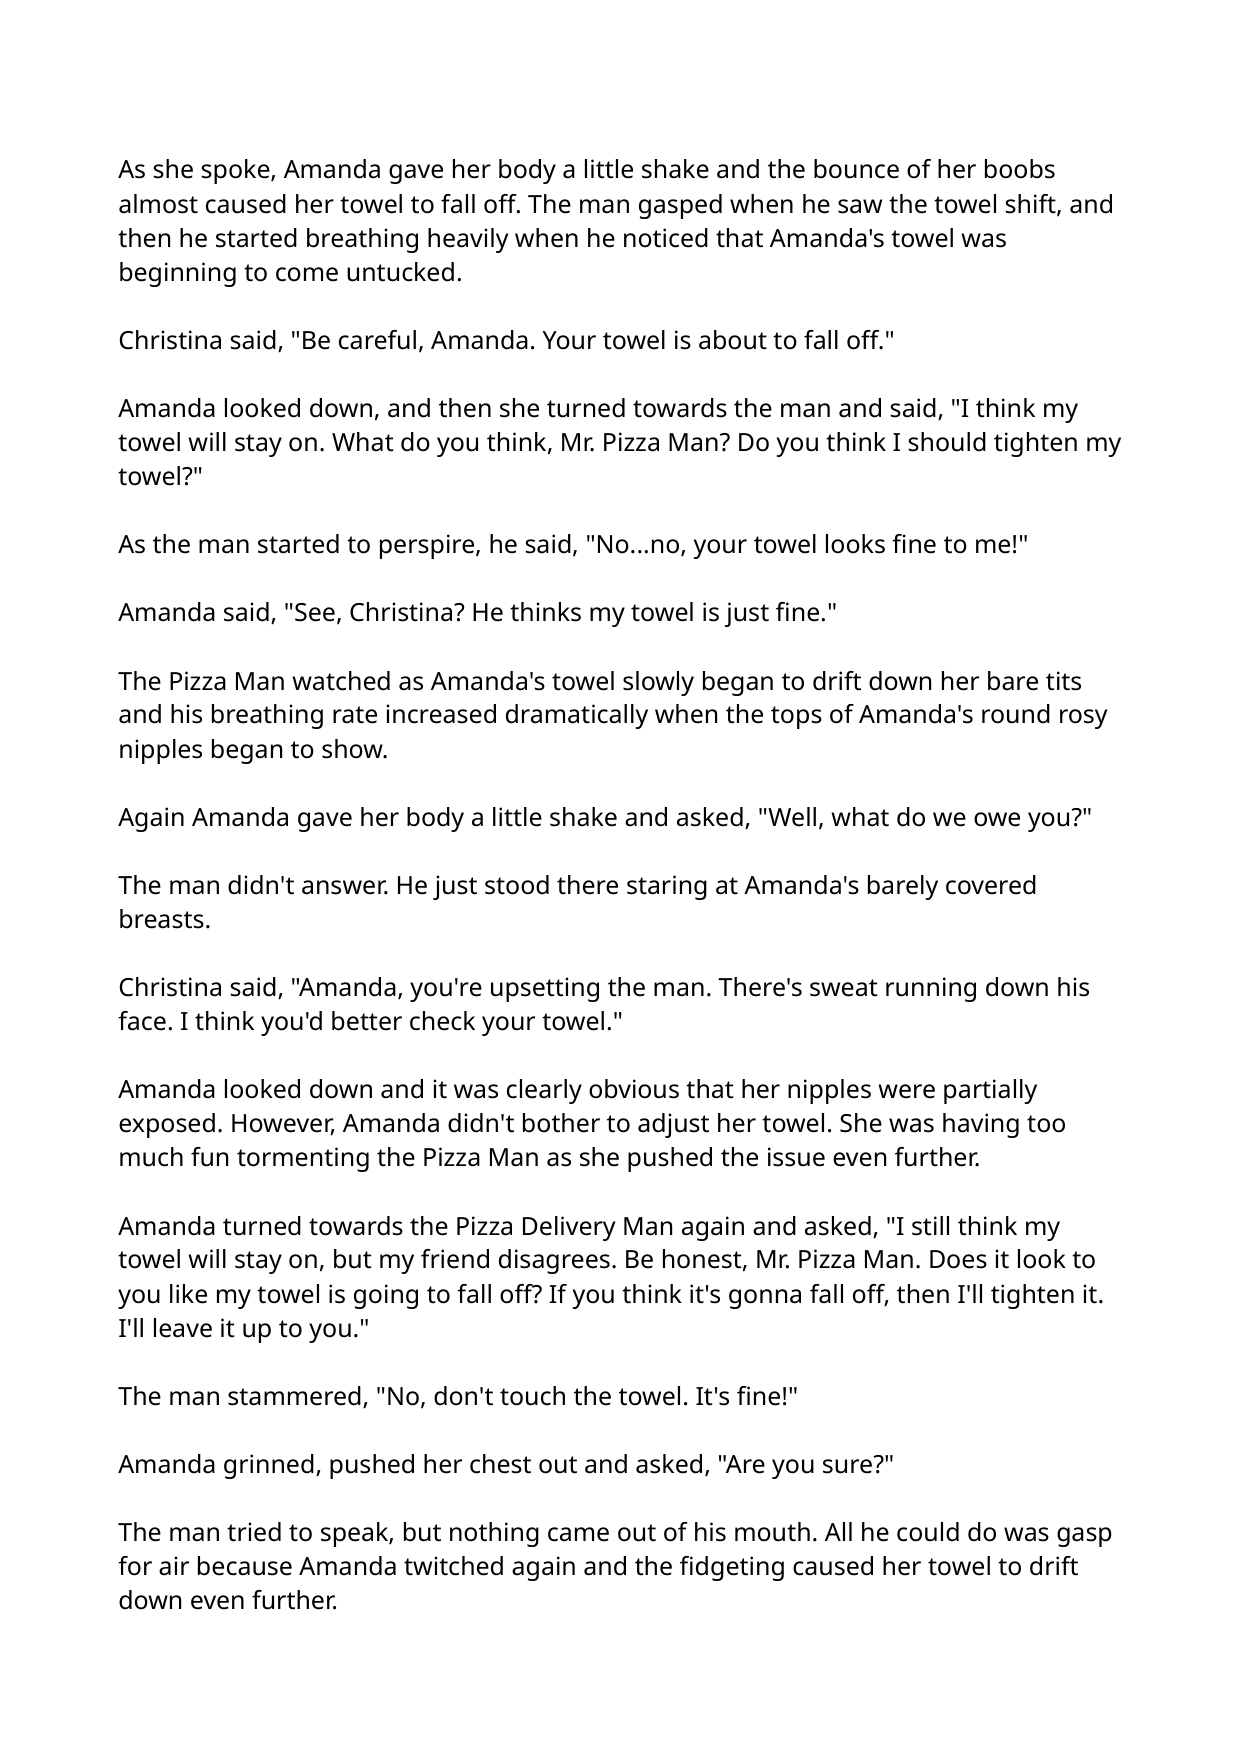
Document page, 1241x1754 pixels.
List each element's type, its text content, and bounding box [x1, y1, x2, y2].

text The man didn't answer. He just stood there staring at Amanda's barely covered breasts. [118, 867, 1122, 936]
text As she spoke, Amanda gave her body a little shake and the bounce of her boobs almost caused her towel to fall off. The man gasped when he saw the towel shift, and then he started breathing heavily when he noticed that Amanda's towel was beginning to come untucked. [118, 152, 1122, 288]
text Amanda grinned, pushed her chest out and asked, "Are you sure?" [118, 1447, 1122, 1481]
text Amanda looked down, and then she turned towards the man and said, "I think my towel will stay on. What do you think, Mr. Pizza Man? Do you think I should tighten my towel?" [118, 391, 1122, 493]
text The man tried to speak, but nothing came out of his mouth. All he could do was gasp for air because Amanda twitched again and the fidgeting caused her towel to drift down even further. [118, 1515, 1122, 1617]
text The man stammered, "No, don't touch the towel. It's fine!" [118, 1378, 1122, 1412]
text Amanda turned towards the Pizza Delivery Man again and asked, "I still think my towel will stay on, but my friend disagrees. Be honest, Mr. Pizza Man. Does it look to you like my towel is going to fall off? If you think it's gonna fall off, then I'll tighten it. I'll leave it up to you." [118, 1208, 1122, 1344]
text Again Amanda gave her body a little shake and asked, "Well, what do we owe you?" [118, 799, 1122, 833]
text As the man started to perspire, he said, "No...no, your towel looks fine to me!" [118, 527, 1122, 561]
text Amanda looked down and it was clearly obvious that her nipples were partially exposed. However, Amanda didn't bother to adjust her towel. She was having too much fun tormenting the Pizza Man as she pushed the issue even further. [118, 1072, 1122, 1174]
text The Pizza Man watched as Amanda's towel slowly began to drift down her bare tits and his breathing rate increased dramatically when the tops of Amanda's round rosy nipples began to show. [118, 663, 1122, 765]
text Christina said, "Be careful, Amanda. Your towel is about to fall off." [118, 322, 1122, 357]
text Christina said, "Amanda, you're upsetting the man. There's sweat running down his face. I think you'd better check your towel." [118, 970, 1122, 1038]
text Amanda said, "See, Christina? He thinks my towel is just fine." [118, 595, 1122, 629]
